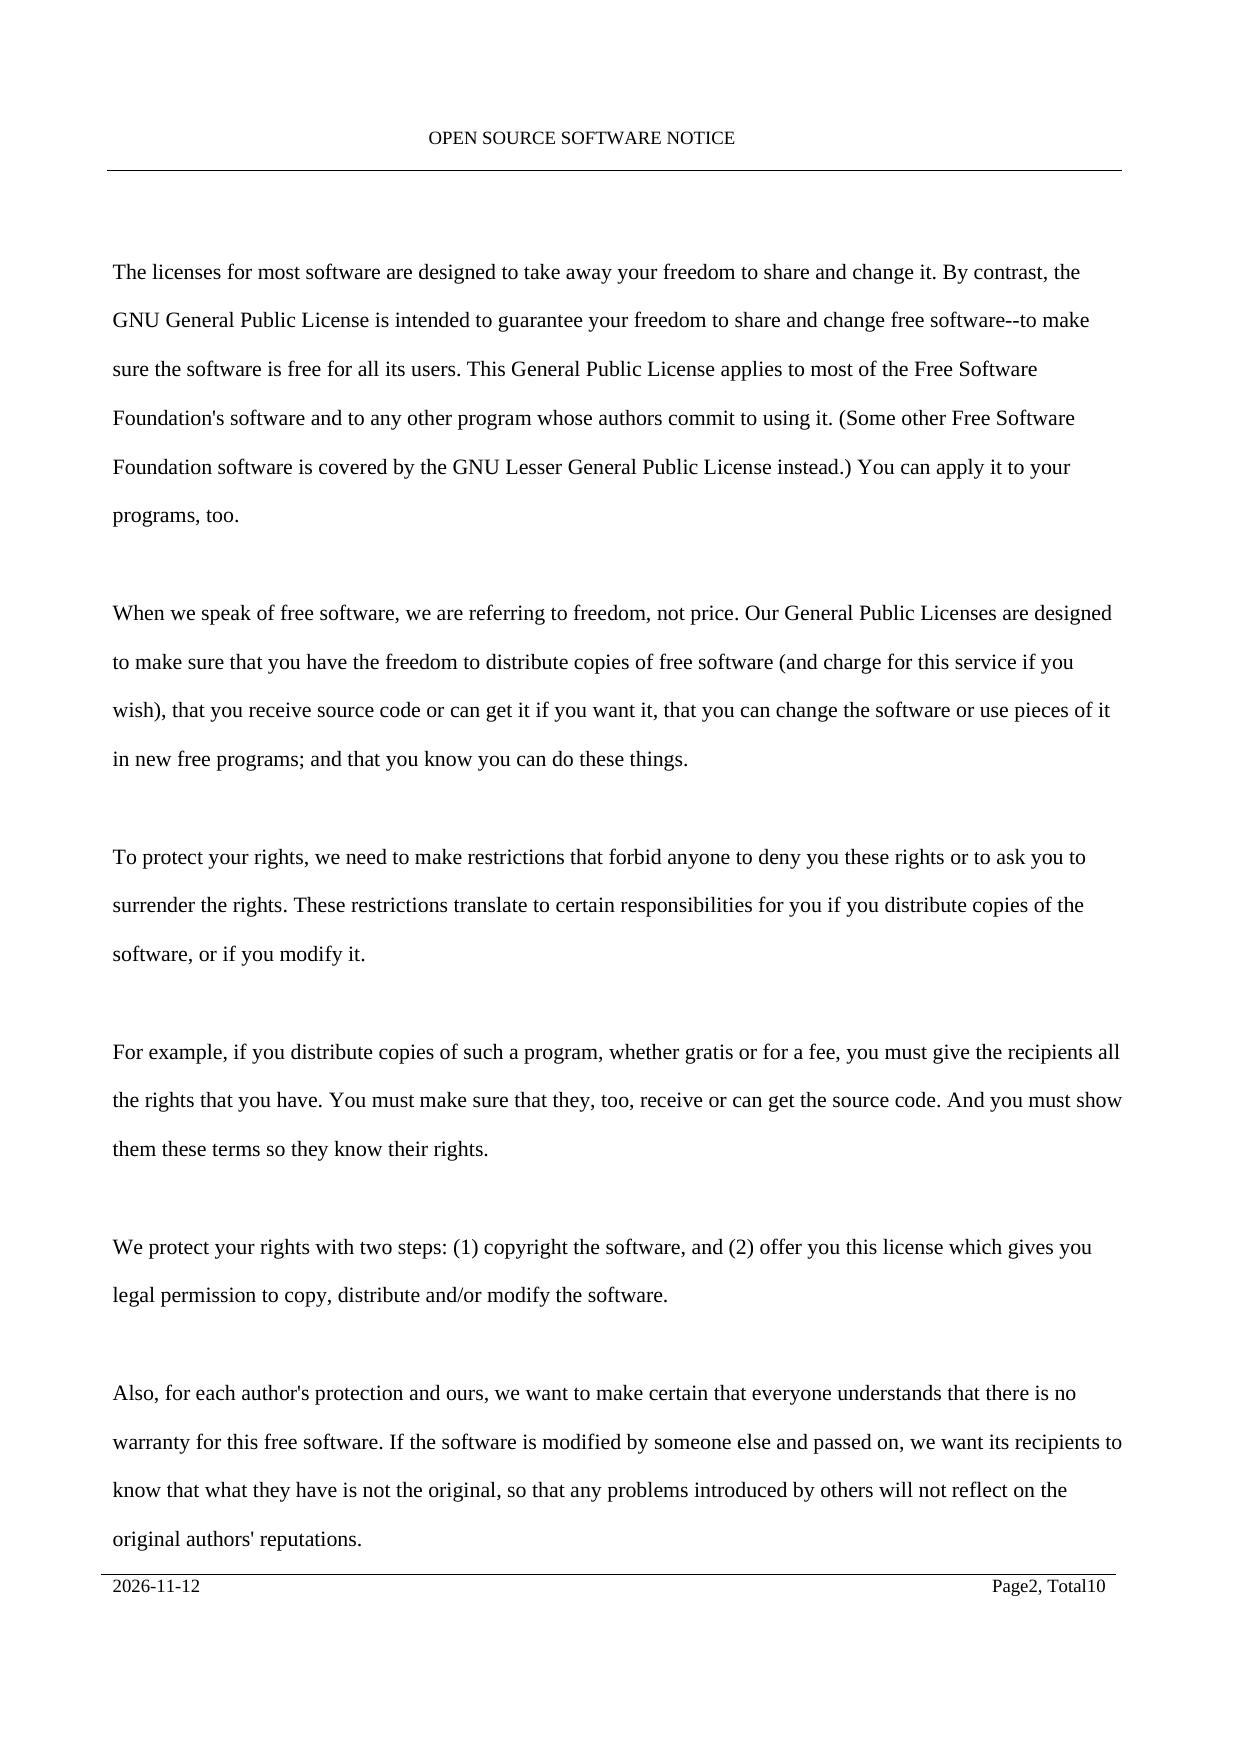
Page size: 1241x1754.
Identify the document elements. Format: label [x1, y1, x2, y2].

text [112, 206, 1128, 1555]
